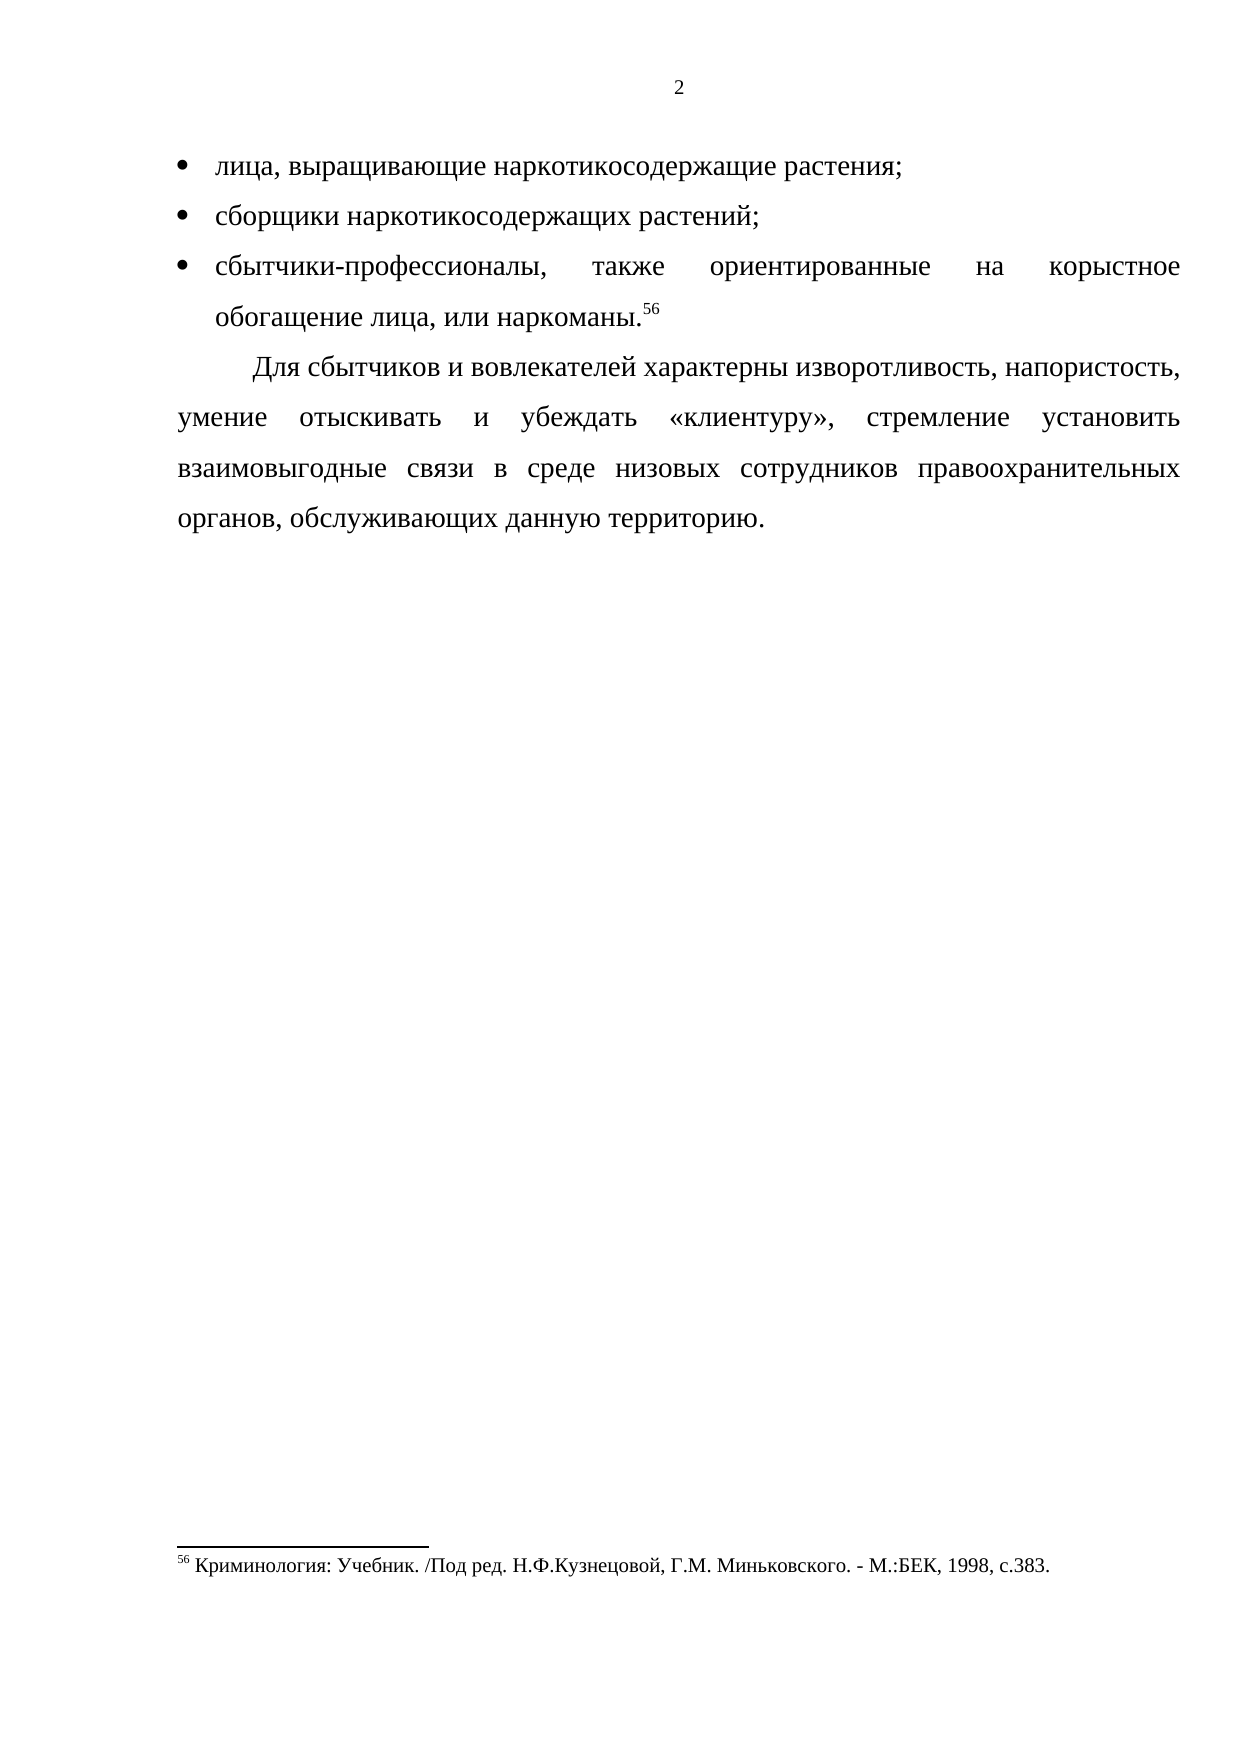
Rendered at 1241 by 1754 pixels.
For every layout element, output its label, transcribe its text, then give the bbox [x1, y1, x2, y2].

list сборщики наркотикосодержащих растений; [177, 198, 1181, 232]
list сбытчики-профессионалы, также ориентированные на корыстное обогащение лица, или наркоманы. [177, 248, 1181, 332]
list лица, выращивающие наркотикосодержащие растения; [177, 148, 1181, 181]
text Для сбытчиков и вовлекателей характерны изворотливость, напористость, умение отыскивать и убеждать «клиентуру», стремление установить взаимовыгодные связи в среде низовых сотрудников правоохранительных органов, обслуживающих данную территорию. [177, 349, 1181, 534]
